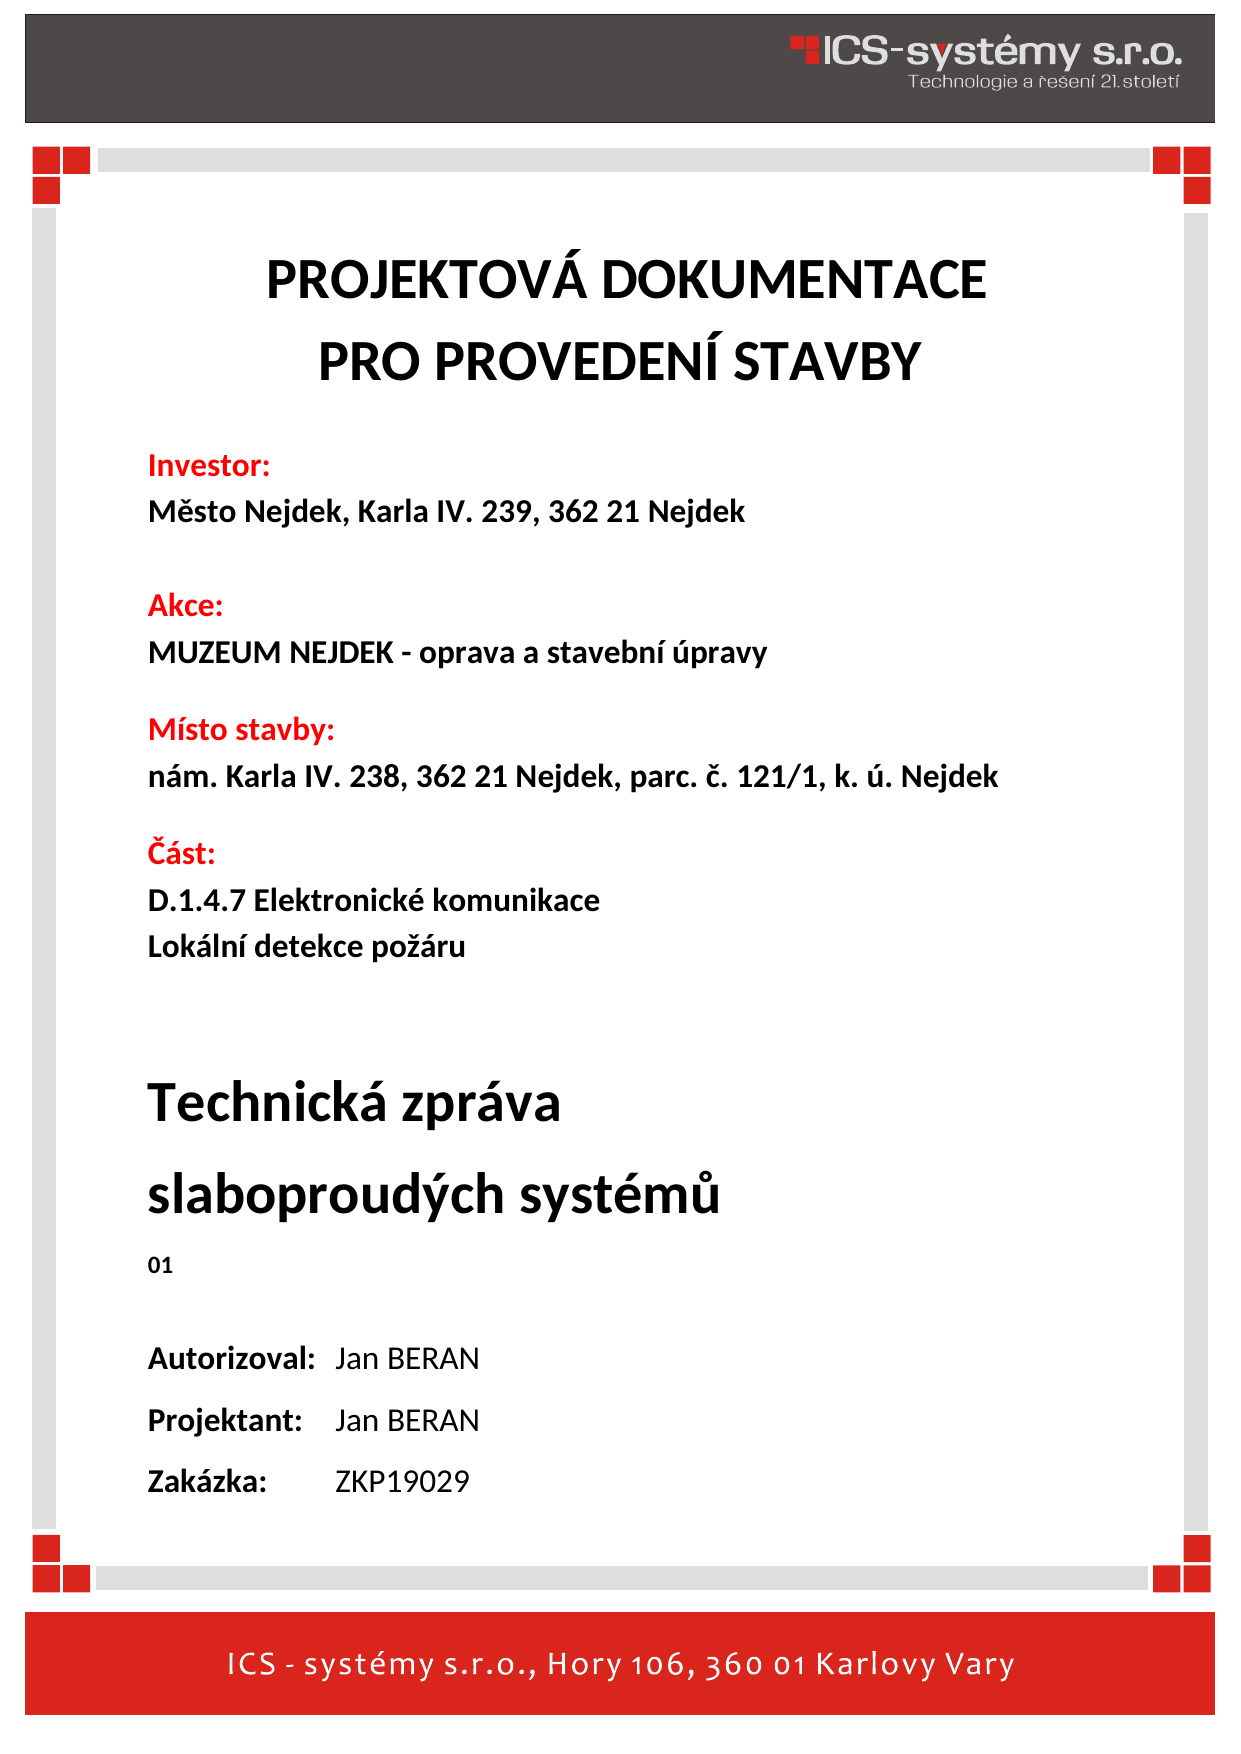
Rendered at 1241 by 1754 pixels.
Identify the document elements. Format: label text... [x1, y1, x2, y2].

text Místo stavby: [148, 708, 1093, 749]
text Investor: [148, 444, 1093, 484]
text Projektant: Jan BERAN [148, 1398, 1093, 1439]
text Část: [148, 832, 1093, 872]
text 01 [148, 1249, 1093, 1279]
text Město Nejdek, Karla IV. 239, 362 21 Nejdek Akce: MUZEUM NEJDEK - oprava a stavební úpravy [148, 491, 1093, 704]
text slaboproudých systémů [148, 1157, 1093, 1228]
text Technická zpráva [148, 1064, 1093, 1136]
text D.1.4.7 Elektronické komunikace Lokální detekce požáru [148, 878, 1093, 966]
text nám. Karla IV. 238, 362 21 Nejdek, parc. č. 121/1, k. ú. Nejdek [148, 755, 1093, 828]
text PROJEKTOVÁ DOKUMENTACE PRO PROVEDENÍ STAVBY [148, 242, 1093, 395]
text Autorizoval: Jan BERAN [148, 1337, 1093, 1378]
text Zakázka: ZKP19029 [148, 1460, 1093, 1501]
